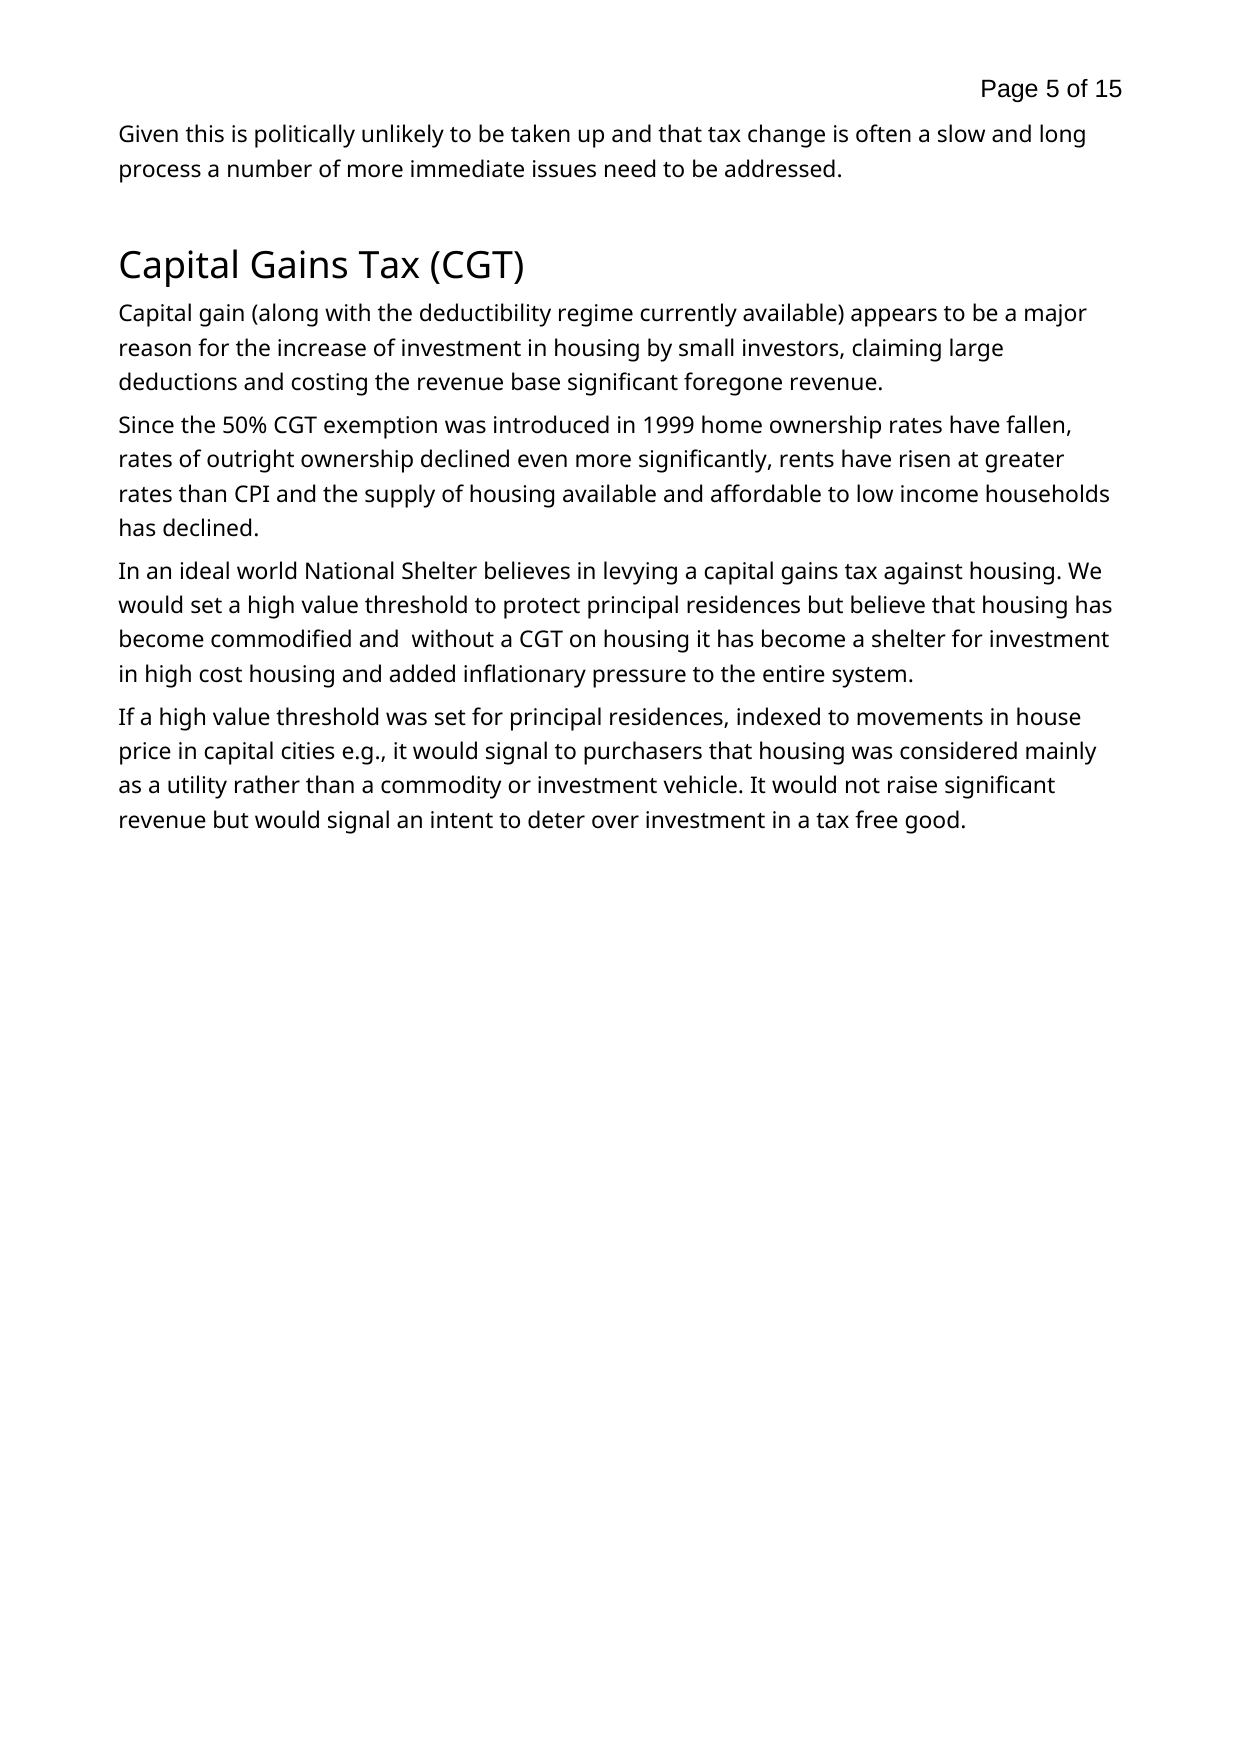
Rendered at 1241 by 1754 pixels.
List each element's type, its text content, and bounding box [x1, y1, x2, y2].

subtitle Capital Gains Tax (CGT) [118, 238, 1122, 289]
text In an ideal world National Shelter believes in levying a capital gains tax against housing. We would set a high value threshold to protect principal residences but believe that housing has become commodified and without a CGT on housing it has become a shelter for investment in high cost housing and added inflationary pressure to the entire system. [118, 554, 1122, 689]
text Given this is politically unlikely to be taken up and that tax change is often a slow and long process a number of more immediate issues need to be addressed. [118, 118, 1122, 184]
text Capital gain (along with the deductibility regime currently available) appears to be a major reason for the increase of investment in housing by small investors, claiming large deductions and costing the revenue base significant foregone revenue. [118, 297, 1122, 397]
text If a high value threshold was set for principal residences, indexed to movements in house price in capital cities e.g., it would signal to purchasers that housing was considered mainly as a utility rather than a commodity or investment vehicle. It would not raise significant revenue but would signal an intent to deter over investment in a tax free good. [118, 700, 1122, 835]
text Since the 50% CGT exemption was introduced in 1999 home ownership rates have fallen, rates of outright ownership declined even more significantly, rents have risen at greater rates than CPI and the supply of housing available and affordable to low income households has declined. [118, 409, 1122, 543]
